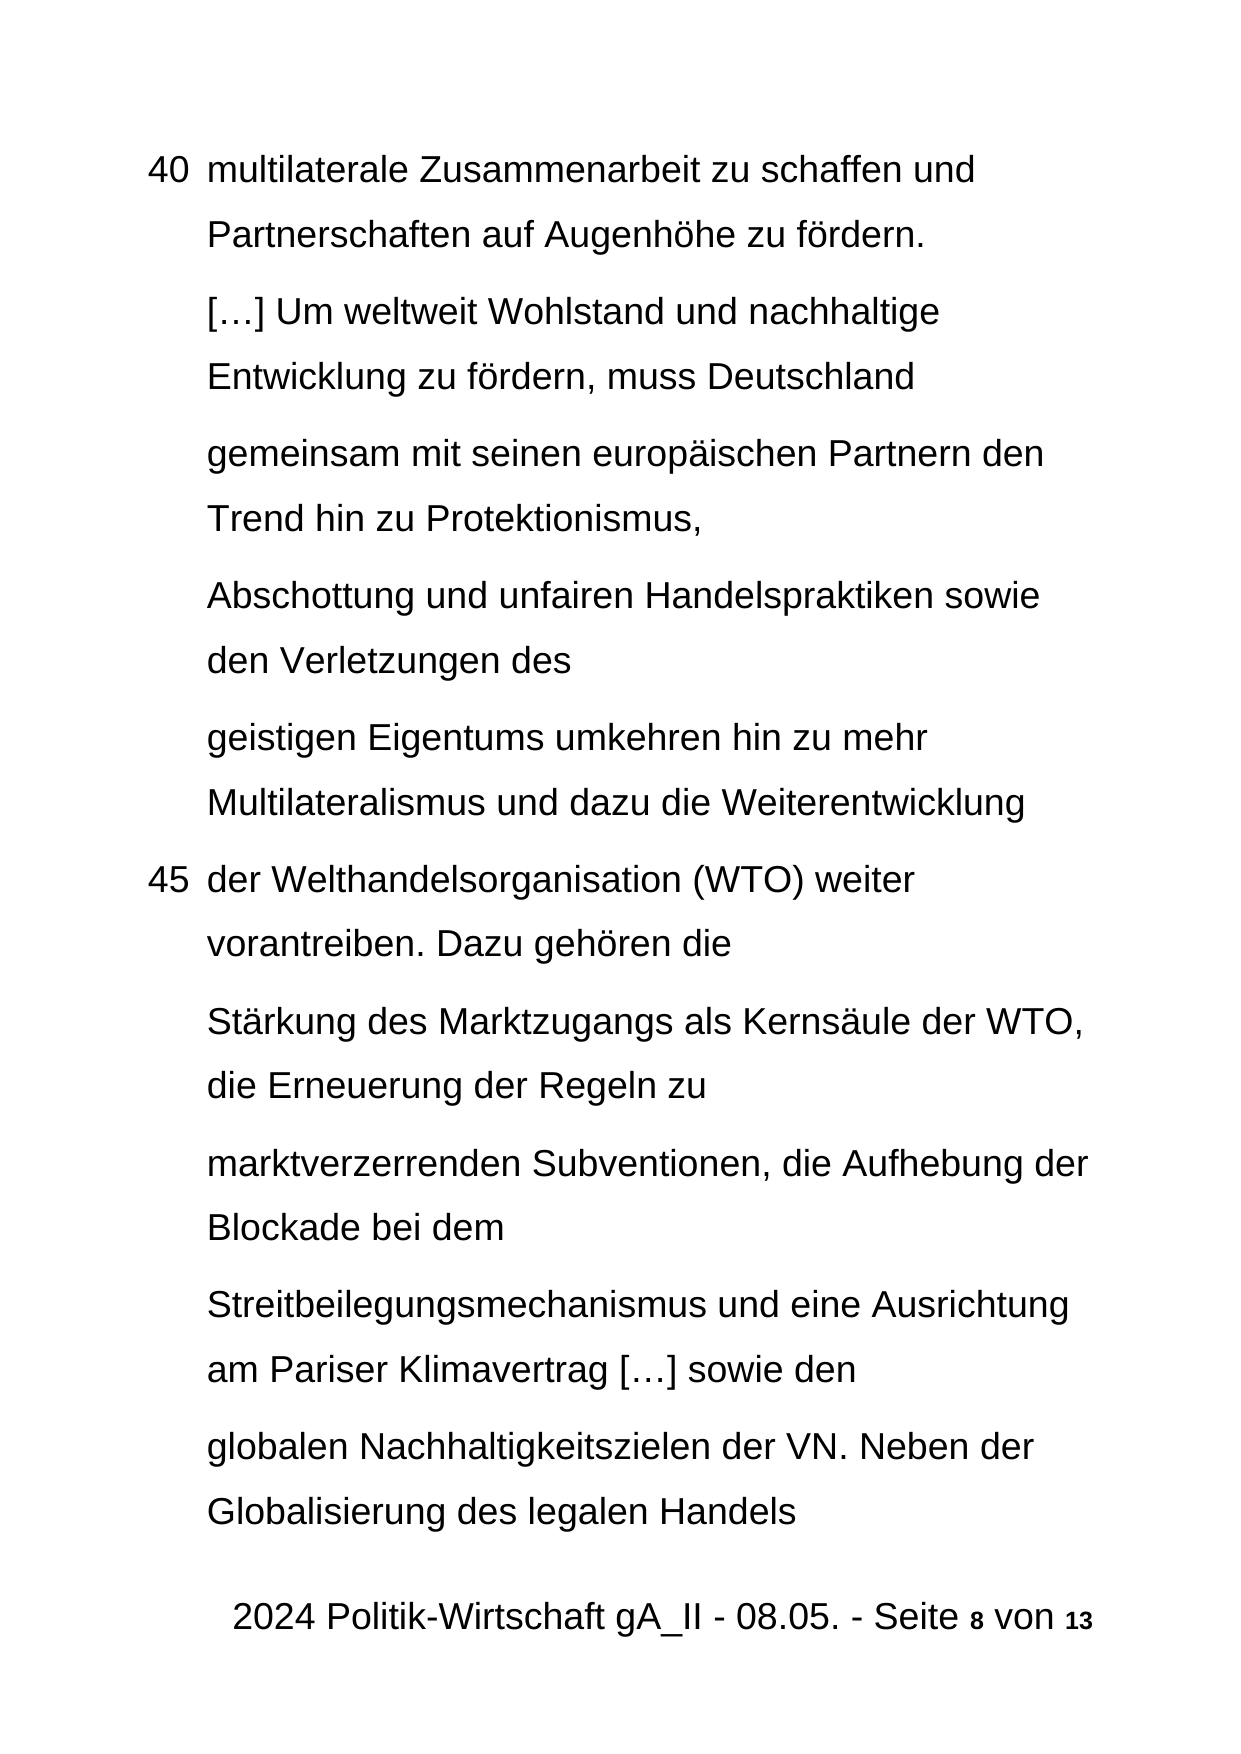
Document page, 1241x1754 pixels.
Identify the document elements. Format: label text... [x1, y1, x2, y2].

list Stärkung des Marktzugangs als Kernsäule der WTO, die Erneuerung der Regeln zu [207, 999, 1093, 1107]
list 40 multilaterale Zusammenarbeit zu schaffen und Partnerschaften auf Augenhöhe zu fördern. [148, 148, 1093, 255]
list Abschottung und unfairen Handelspraktiken sowie den Verletzungen des [207, 573, 1093, 681]
list globalen Nachhaltigkeitszielen der VN. Neben der Globalisierung des legalen Handels [207, 1424, 1093, 1532]
list […] Um weltweit Wohlstand und nachhaltige Entwicklung zu fördern, muss Deutschland [207, 289, 1093, 397]
list marktverzerrenden Subventionen, die Aufhebung der Blockade bei dem [207, 1141, 1093, 1248]
list gemeinsam mit seinen europäischen Partnern den Trend hin zu Protektionismus, [207, 431, 1093, 539]
list 45 der Welthandelsorganisation (WTO) weiter vorantreiben. Dazu gehören die [148, 857, 1093, 965]
list Streitbeilegungsmechanismus und eine Ausrichtung am Pariser Klimavertrag […] sowie den [207, 1283, 1093, 1390]
list geistigen Eigentums umkehren hin zu mehr Multilateralismus und dazu die Weiterentwicklung [207, 715, 1093, 823]
